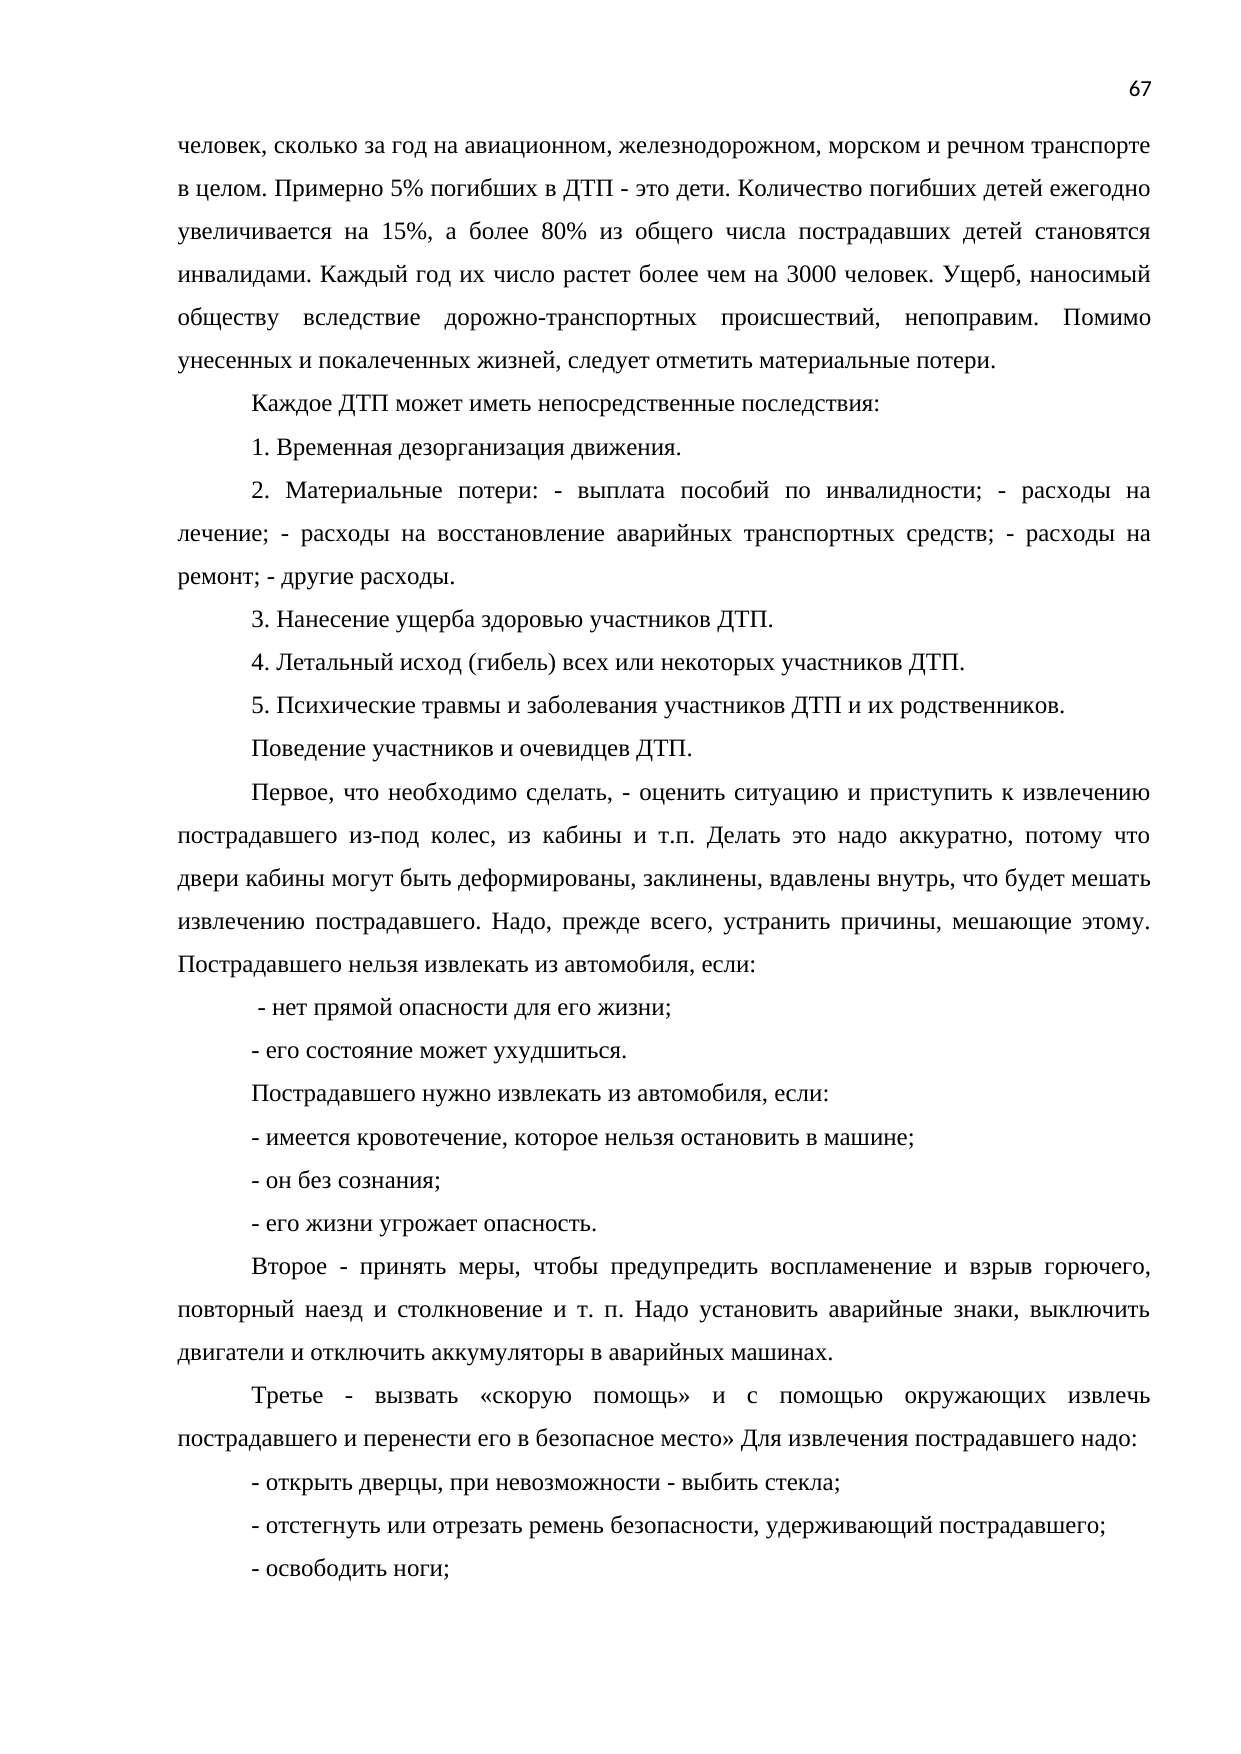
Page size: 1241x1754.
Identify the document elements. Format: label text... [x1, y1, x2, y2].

text 4. Летальный исход (гибель) всех или некоторых участников ДТП. [177, 647, 1152, 676]
text Поведение участников и очевидцев ДТП. [177, 733, 1152, 762]
text - открыть дверцы, при невозможности - выбить стекла; [177, 1467, 1152, 1495]
text - освободить ноги; [177, 1553, 1152, 1582]
text Второе - принять меры, чтобы предупредить воспламенение и взрыв горючего, повторный наезд и столкновение и т. п. Надо установить аварийные знаки, выключить двигатели и отключить аккумуляторы в аварийных машинах. [177, 1251, 1152, 1366]
text - нет прямой опасности для его жизни; [177, 992, 1152, 1021]
text Третье - вызвать «скорую помощь» и с помощью окружающих извлечь пострадавшего и перенести его в безопасное место» Для извлечения пострадавшего надо: [177, 1380, 1152, 1452]
text Пострадавшего нужно извлекать из автомобиля, если: [177, 1078, 1152, 1107]
text - его состояние может ухудшиться. [177, 1035, 1152, 1064]
text - он без сознания; [177, 1165, 1152, 1193]
text - имеется кровотечение, которое нельзя остановить в машине; [177, 1122, 1152, 1150]
text 3. Нанесение ущерба здоровью участников ДТП. [177, 604, 1152, 633]
text Каждое ДТП может иметь непосредственные последствия: [177, 388, 1152, 417]
text 2. Материальные потери: - выплата пособий по инвалидности; - расходы на лечение; - расходы на восстановление аварийных транспортных средств; - расходы на ремонт; - другие расходы. [177, 475, 1152, 590]
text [177, 130, 1152, 374]
text 5. Психические травмы и заболевания участников ДТП и их родственников. [177, 690, 1152, 719]
text - отстегнуть или отрезать ремень безопасности, удерживающий пострадавшего; [177, 1510, 1152, 1538]
text - его жизни угрожает опасность. [177, 1208, 1152, 1237]
text Первое, что необходимо сделать, - оценить ситуацию и приступить к извлечению пострадавшего из-под колес, из кабины и т.п. Делать это надо аккуратно, потому что двери кабины могут быть деформированы, заклинены, вдавлены внутрь, что будет мешать извлечению пострадавшего. Надо, прежде всего, устранить причины, мешающие этому. Пострадавшего нельзя извлекать из автомобиля, если: [177, 777, 1152, 978]
text 1. Временная дезорганизация движения. [177, 432, 1152, 460]
